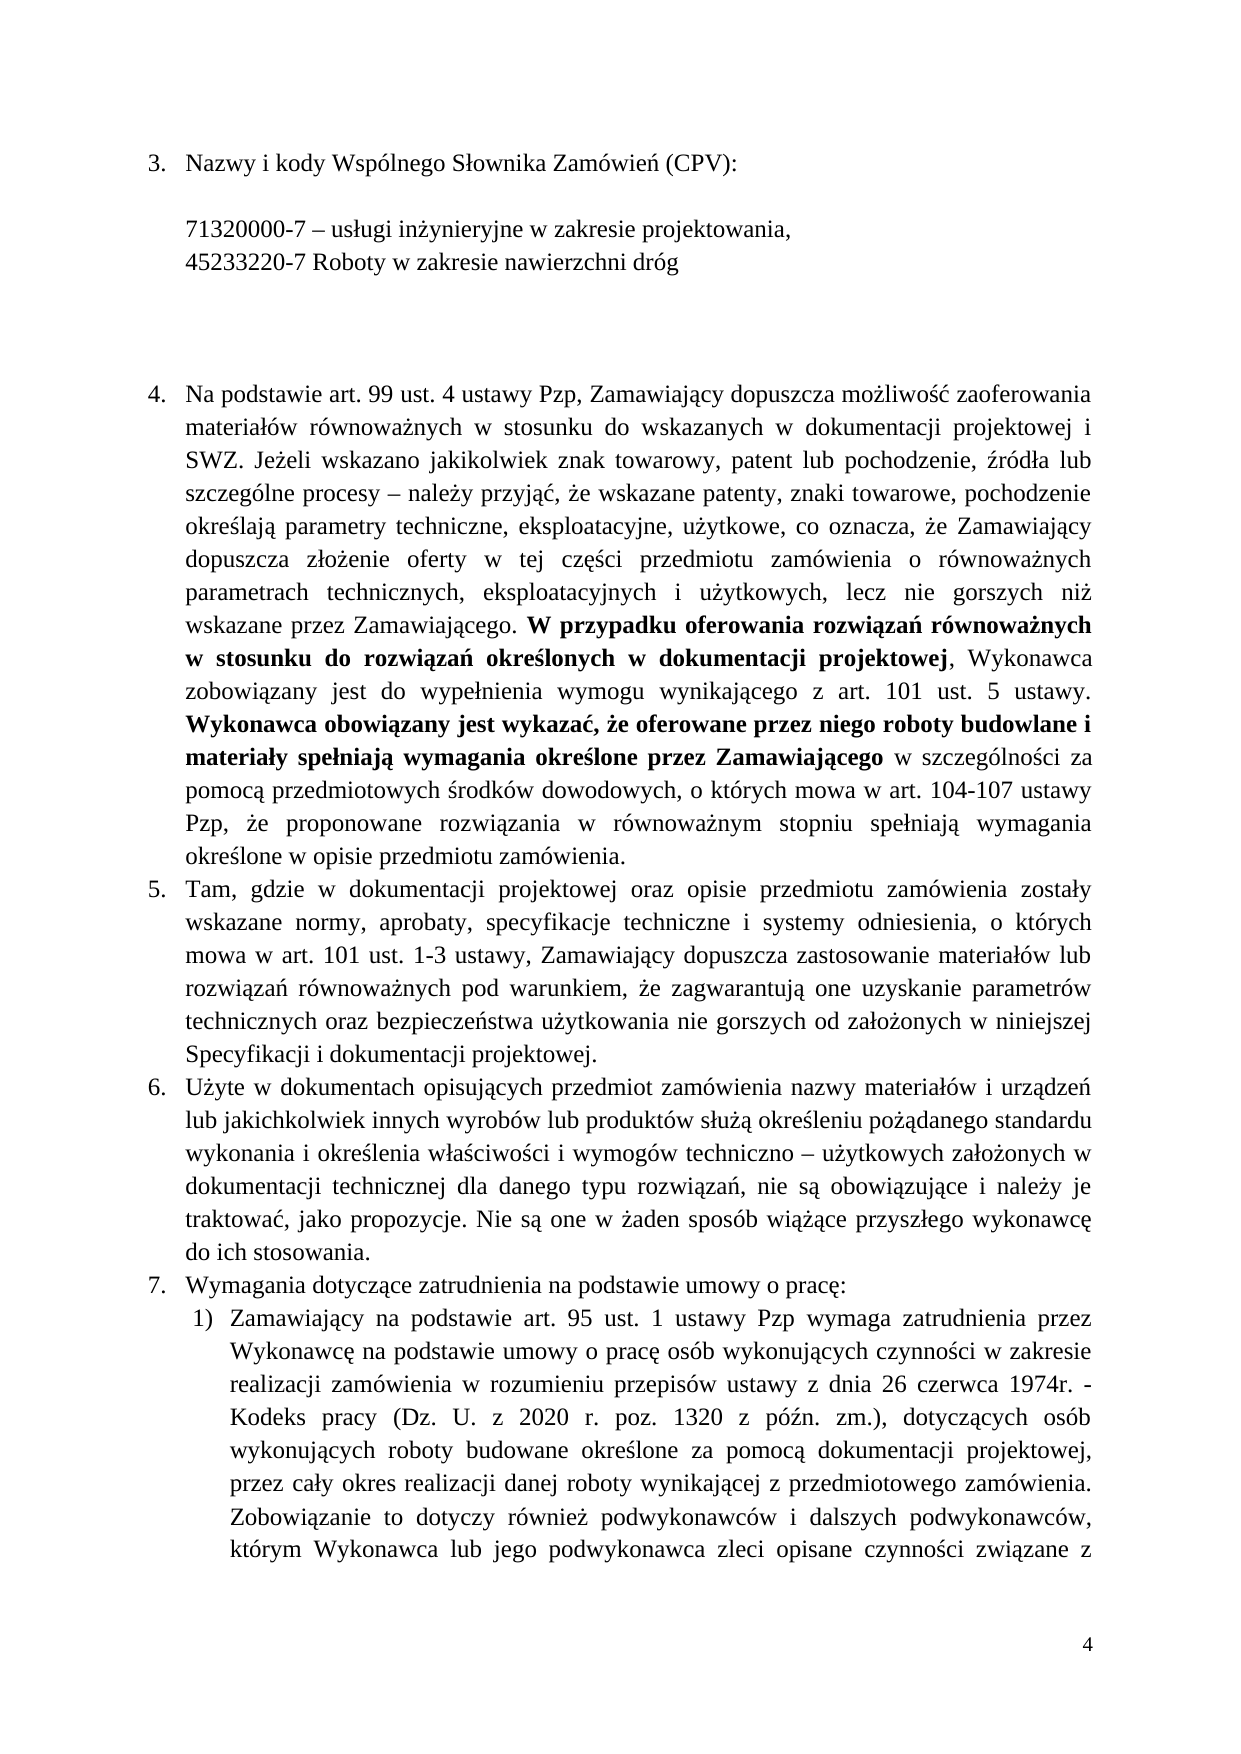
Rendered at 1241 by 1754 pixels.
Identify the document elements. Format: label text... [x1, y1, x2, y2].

list Tam, gdzie w dokumentacji projektowej oraz opisie przedmiotu zamówienia zostały wskazane normy, aprobaty, specyfikacje techniczne i systemy odniesienia, o których mowa w art. 101 ust. 1-3 ustawy, Zamawiający dopuszcza zastosowanie materiałów lub rozwiązań równoważnych pod warunkiem, że zagwarantują one uzyskanie parametrów technicznych oraz bezpieczeństwa użytkowania nie gorszych od założonych w niniejszej Specyfikacji i dokumentacji projektowej. [148, 874, 1092, 1068]
text 71320000-7 – usługi inżynieryjne w zakresie projektowania, [185, 214, 1092, 242]
list Nazwy i kody Wspólnego Słownika Zamówień (CPV): [148, 148, 1092, 176]
list Na podstawie art. 99 ust. 4 ustawy Pzp, Zamawiający dopuszcza możliwość zaoferowania materiałów równoważnych w stosunku do wskazanych w dokumentacji projektowej i SWZ. Jeżeli wskazano jakikolwiek znak towarowy, patent lub pochodzenie, źródła lub szczególne procesy – należy przyjąć, że wskazane patenty, znaki towarowe, pochodzenie określają parametry techniczne, eksploatacyjne, użytkowe, co oznacza, że Zamawiający dopuszcza złożenie oferty w tej części przedmiotu zamówienia o równoważnych parametrach technicznych, eksploatacyjnych i użytkowych, lecz nie gorszych niż wskazane przez Zamawiającego. W przypadku oferowania rozwiązań równoważnych w stosunku do rozwiązań określonych w dokumentacji projektowej, Wykonawca zobowiązany jest do wypełnienia wymogu wynikającego z art. 101 ust. 5 ustawy. Wykonawca obowiązany jest wykazać, że oferowane przez niego roboty budowlane i materiały spełniają wymagania określone przez Zamawiającego w szczególności za pomocą przedmiotowych środków dowodowych, o których mowa w art. 104-107 ustawy Pzp, że proponowane rozwiązania w równoważnym stopniu spełniają wymagania określone w opisie przedmiotu zamówienia. [148, 379, 1092, 870]
text 45233220-7 Roboty w zakresie nawierzchni dróg [148, 247, 1092, 276]
list Wymagania dotyczące zatrudnienia na podstawie umowy o pracę: [148, 1270, 1092, 1299]
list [192, 1303, 1092, 1563]
list Użyte w dokumentach opisujących przedmiot zamówienia nazwy materiałów i urządzeń lub jakichkolwiek innych wyrobów lub produktów służą określeniu pożądanego standardu wykonania i określenia właściwości i wymogów techniczno – użytkowych założonych w dokumentacji technicznej dla danego typu rozwiązań, nie są obowiązujące i należy je traktować, jako propozycje. Nie są one w żaden sposób wiążące przyszłego wykonawcę do ich stosowania. [148, 1072, 1092, 1266]
